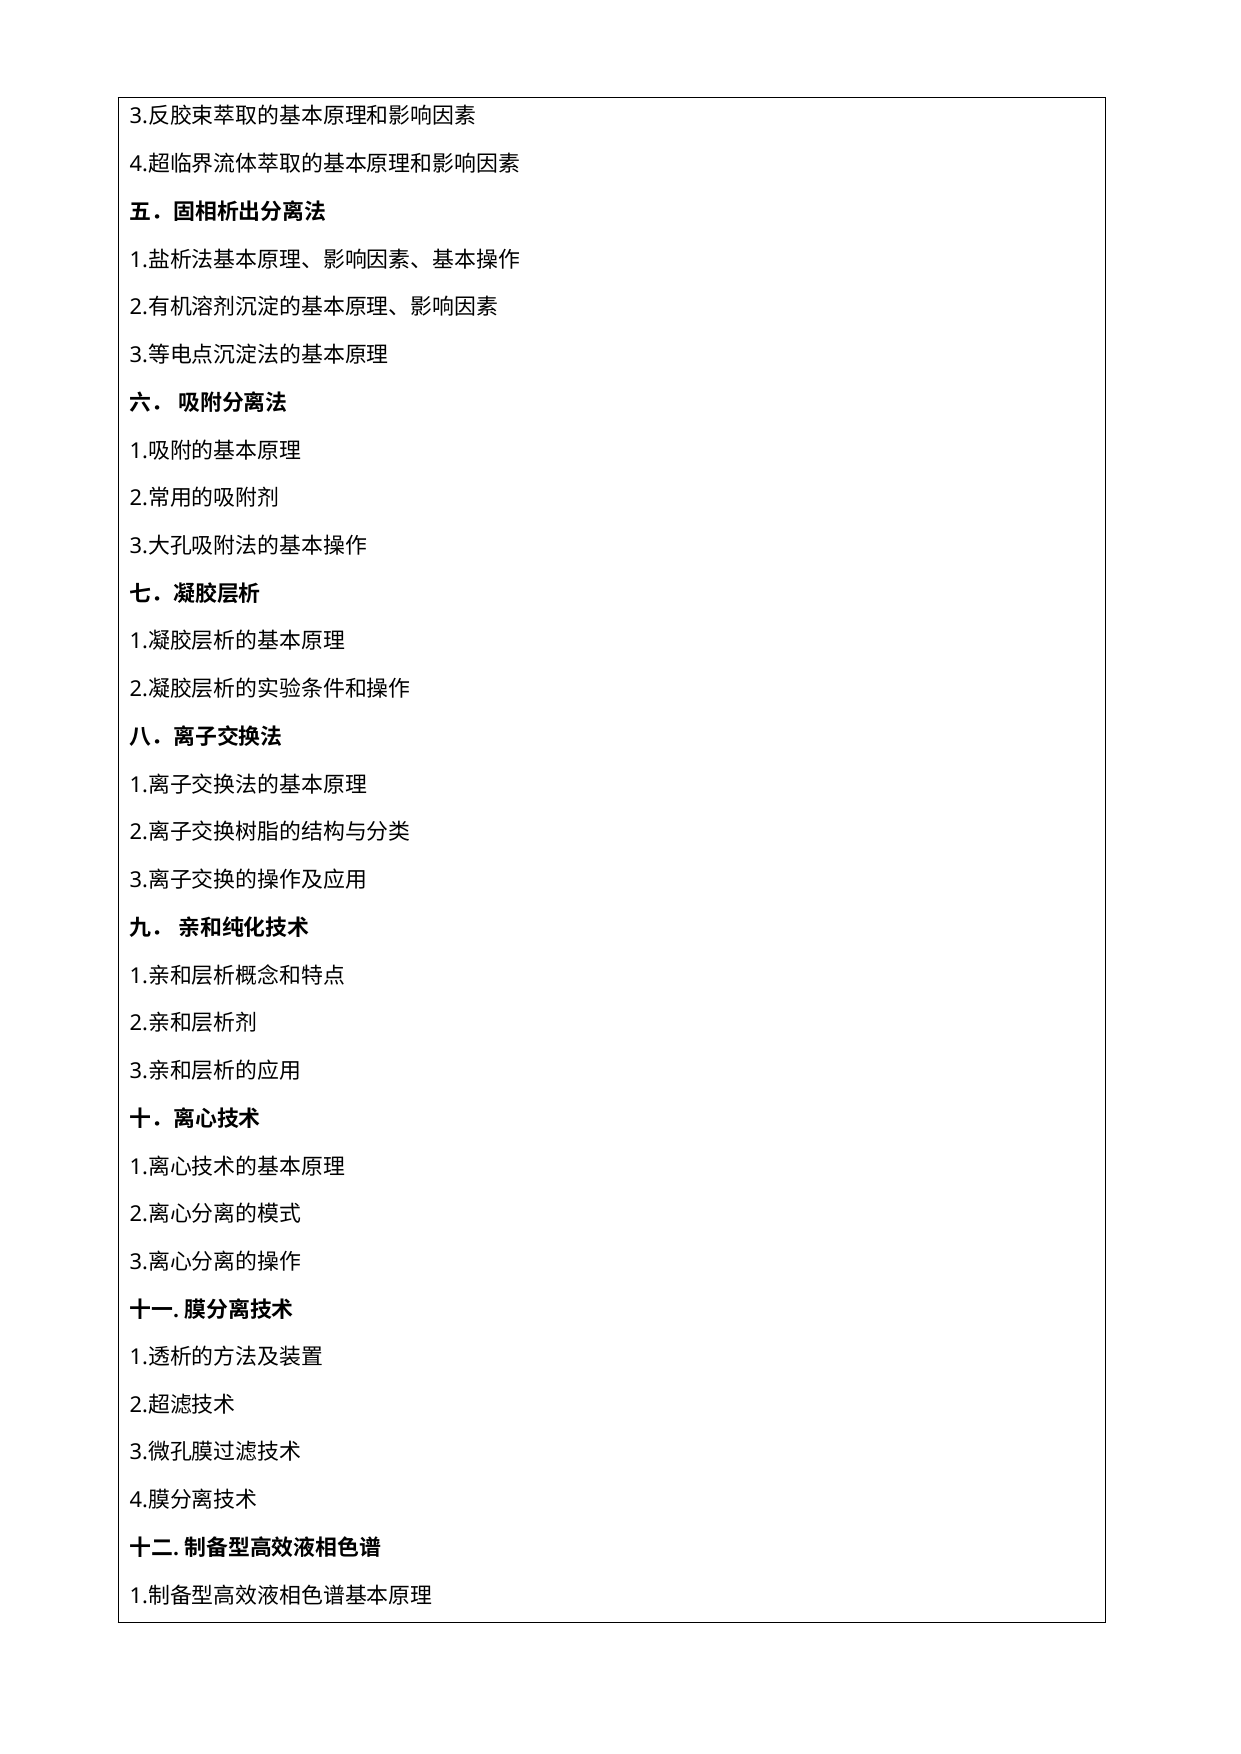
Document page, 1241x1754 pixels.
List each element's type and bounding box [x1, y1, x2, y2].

table_header [119, 98, 1105, 1622]
